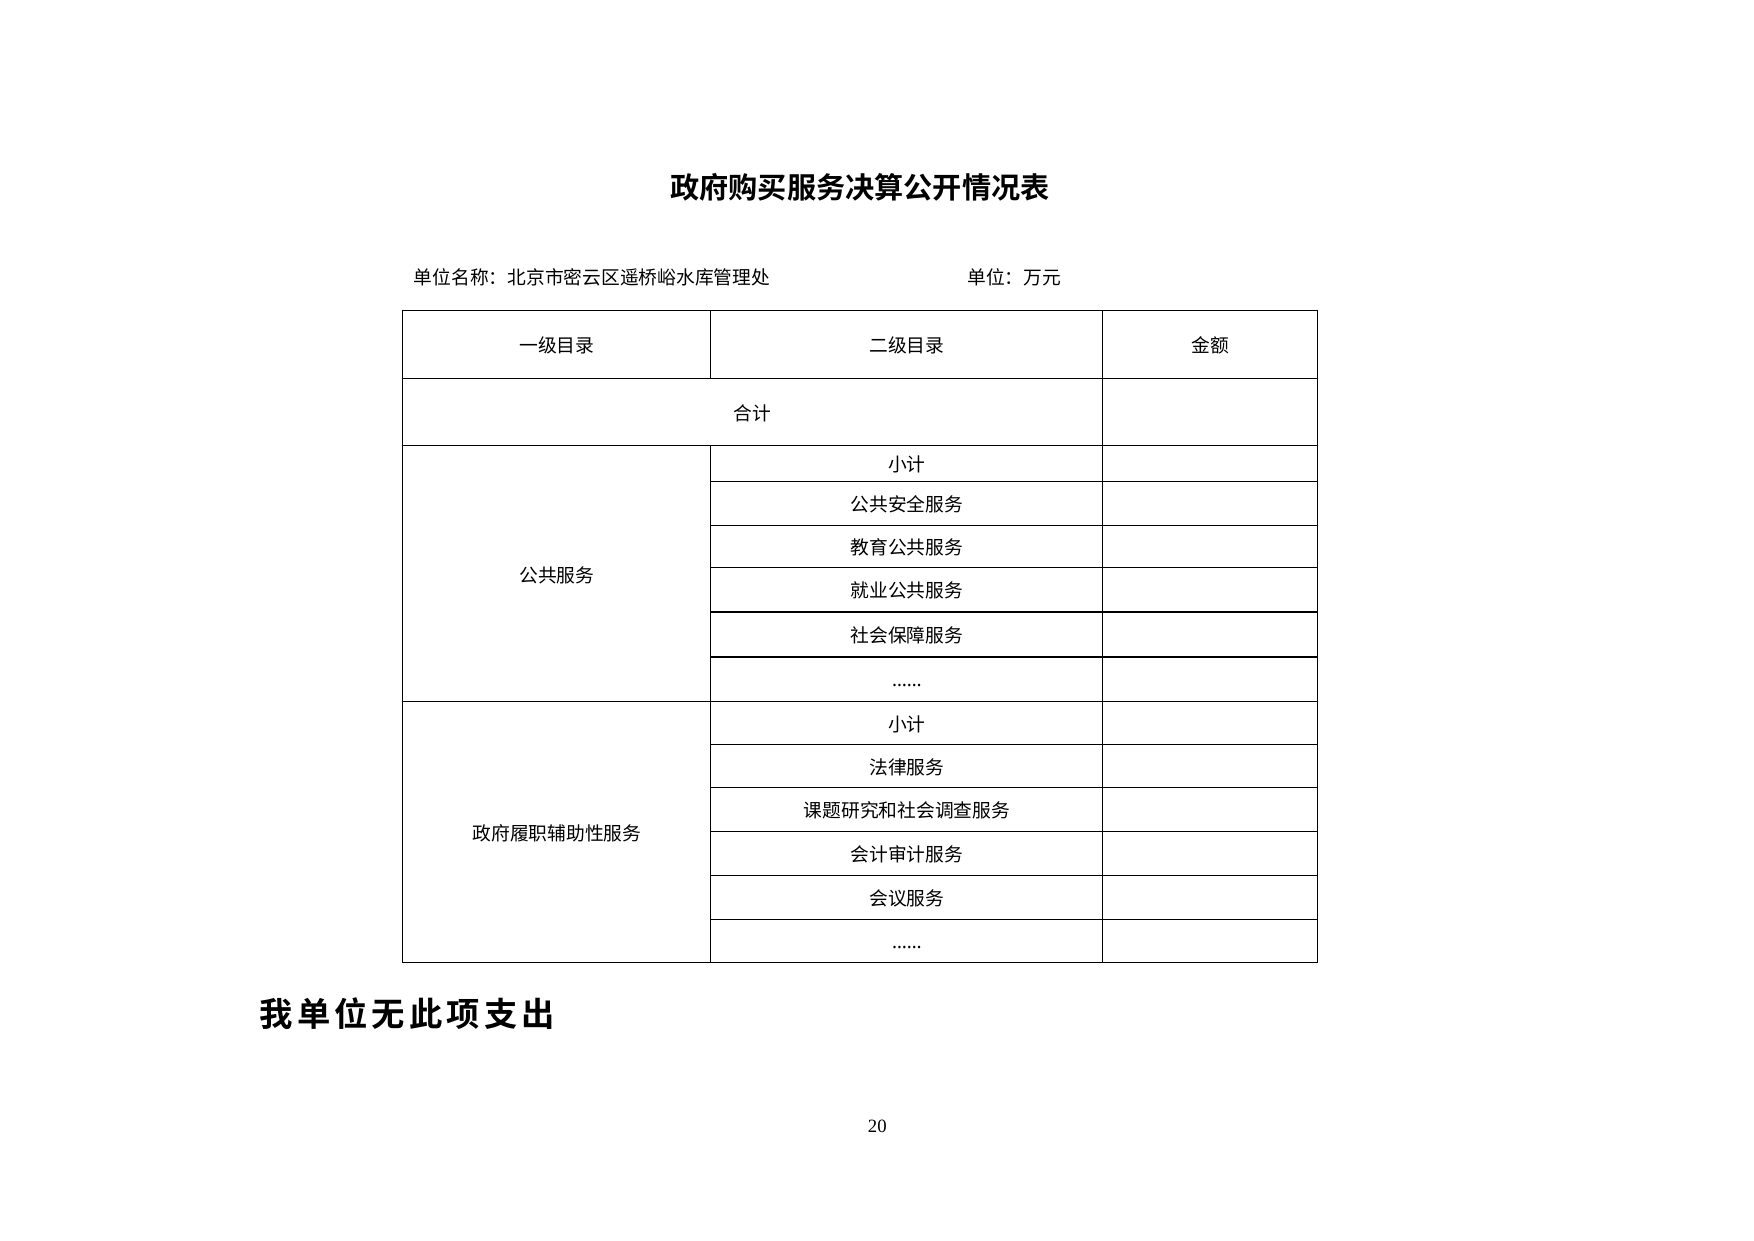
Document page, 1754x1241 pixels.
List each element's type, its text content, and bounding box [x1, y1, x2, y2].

table_cell 公共安全服务 [711, 482, 1102, 525]
table_cell [1103, 613, 1317, 656]
table_cell [1103, 446, 1317, 481]
table_cell [1103, 482, 1317, 525]
table_cell 单位名称：北京市密云区遥桥峪水库管理处 单位：万元 [403, 243, 1317, 310]
table_cell …… [711, 658, 1102, 701]
table_cell [1103, 876, 1317, 919]
table_cell [1103, 568, 1317, 611]
table_cell 一级目录 [403, 311, 710, 378]
table_cell [1103, 788, 1317, 831]
table_cell 教育公共服务 [711, 526, 1102, 567]
text 我单位无此项支出 [118, 979, 1636, 1044]
table_cell 小计 [711, 446, 1102, 481]
table_cell [1103, 832, 1317, 875]
table_cell [1103, 745, 1317, 787]
table_cell 会计审计服务 [711, 832, 1102, 875]
table_cell 金额 [1103, 311, 1317, 378]
table_cell …… [711, 920, 1102, 962]
table_cell 公共服务 [403, 446, 710, 701]
table_cell 小计 [711, 702, 1102, 744]
table_cell [1103, 920, 1317, 962]
table_cell [1103, 526, 1317, 567]
table_cell 二级目录 [711, 311, 1102, 378]
table_cell 会议服务 [711, 876, 1102, 919]
table_cell 课题研究和社会调查服务 [711, 788, 1102, 831]
table_cell [1103, 379, 1317, 445]
table_cell [1103, 702, 1317, 744]
table_cell 合计 [403, 379, 1102, 445]
table_cell [1103, 658, 1317, 701]
table_cell 就业公共服务 [711, 568, 1102, 611]
table_cell 社会保障服务 [711, 613, 1102, 656]
table_header 政府购买服务决算公开情况表 [403, 129, 1317, 243]
table_cell 法律服务 [711, 745, 1102, 787]
table_cell 政府履职辅助性服务 [403, 702, 710, 962]
